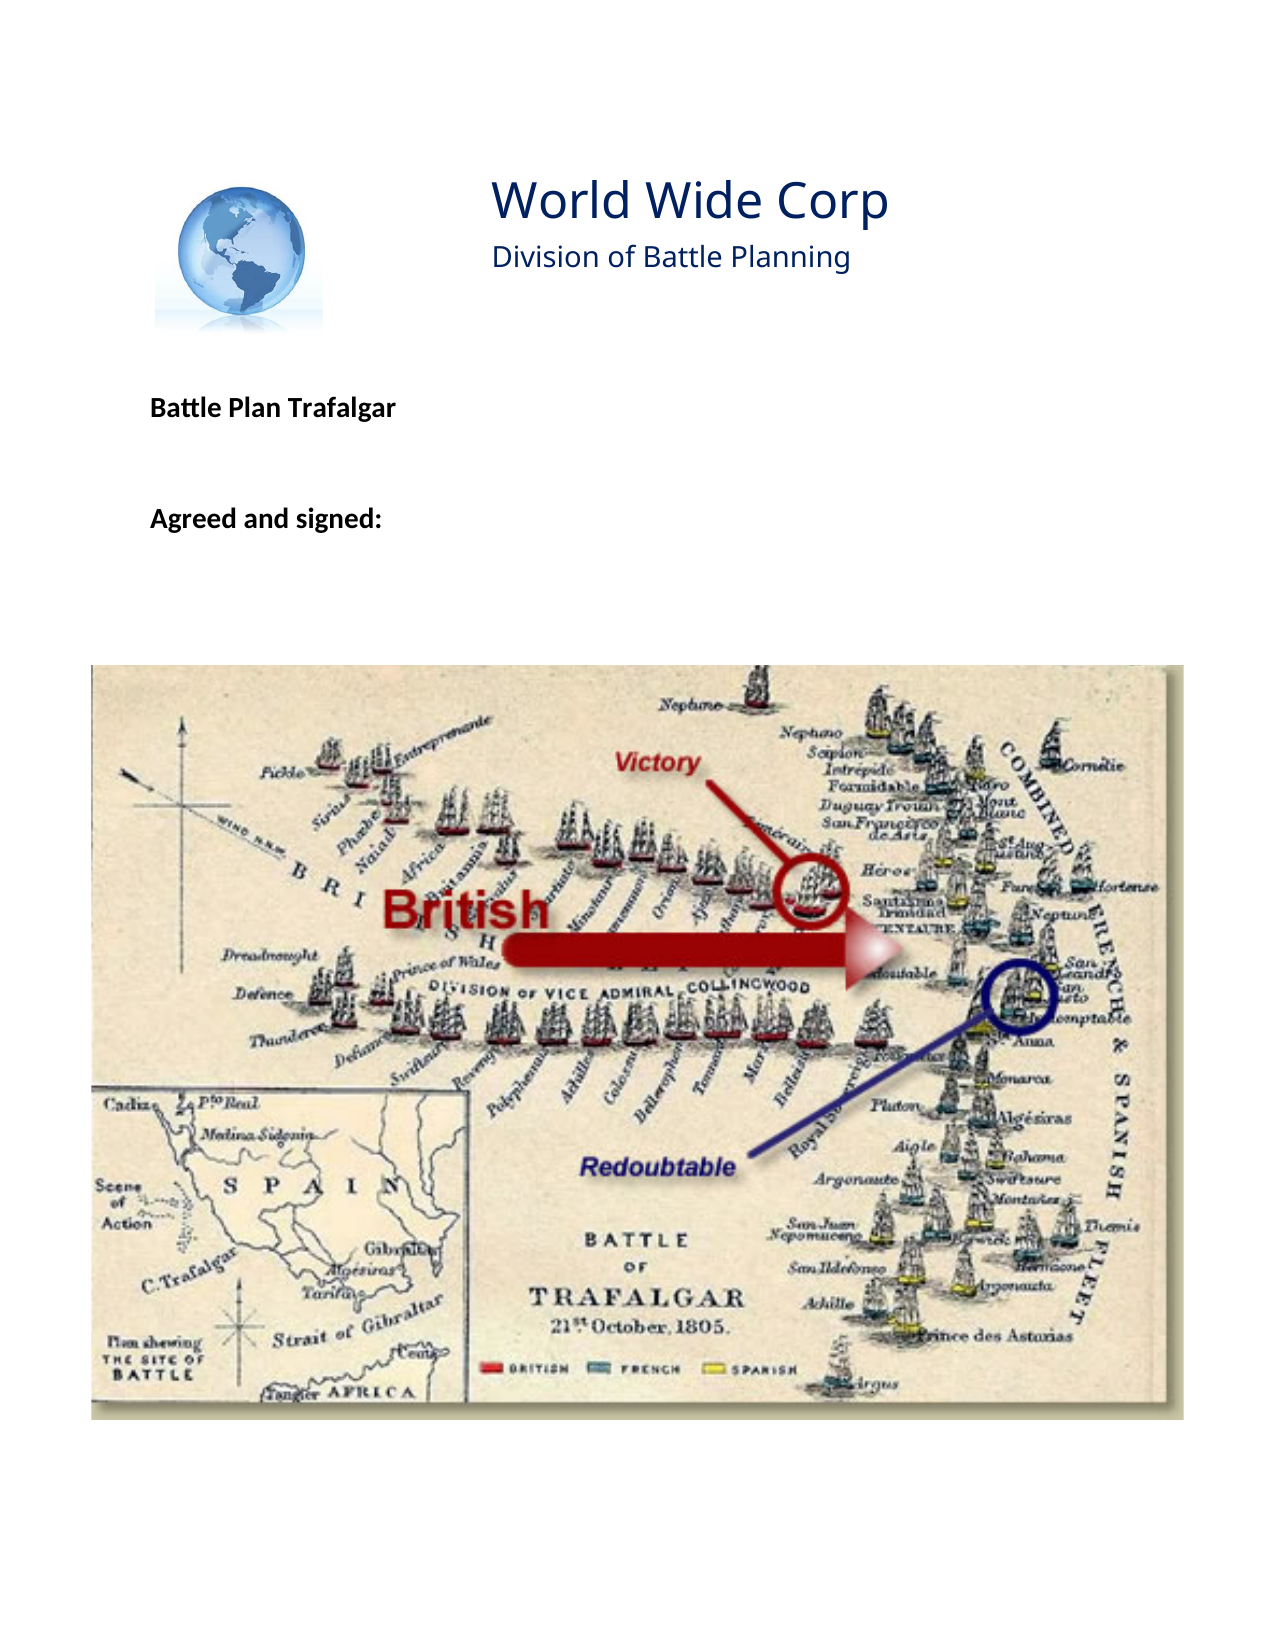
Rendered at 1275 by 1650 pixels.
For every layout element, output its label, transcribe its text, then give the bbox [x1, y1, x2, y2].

picture [154, 181, 323, 336]
text World Wide Corp Division of Battle Planning [225, 165, 1200, 276]
picture [91, 665, 1184, 1420]
text Battle Plan Trafalgar [150, 351, 1200, 425]
text Agreed and signed: /sn1/ [150, 500, 1200, 535]
